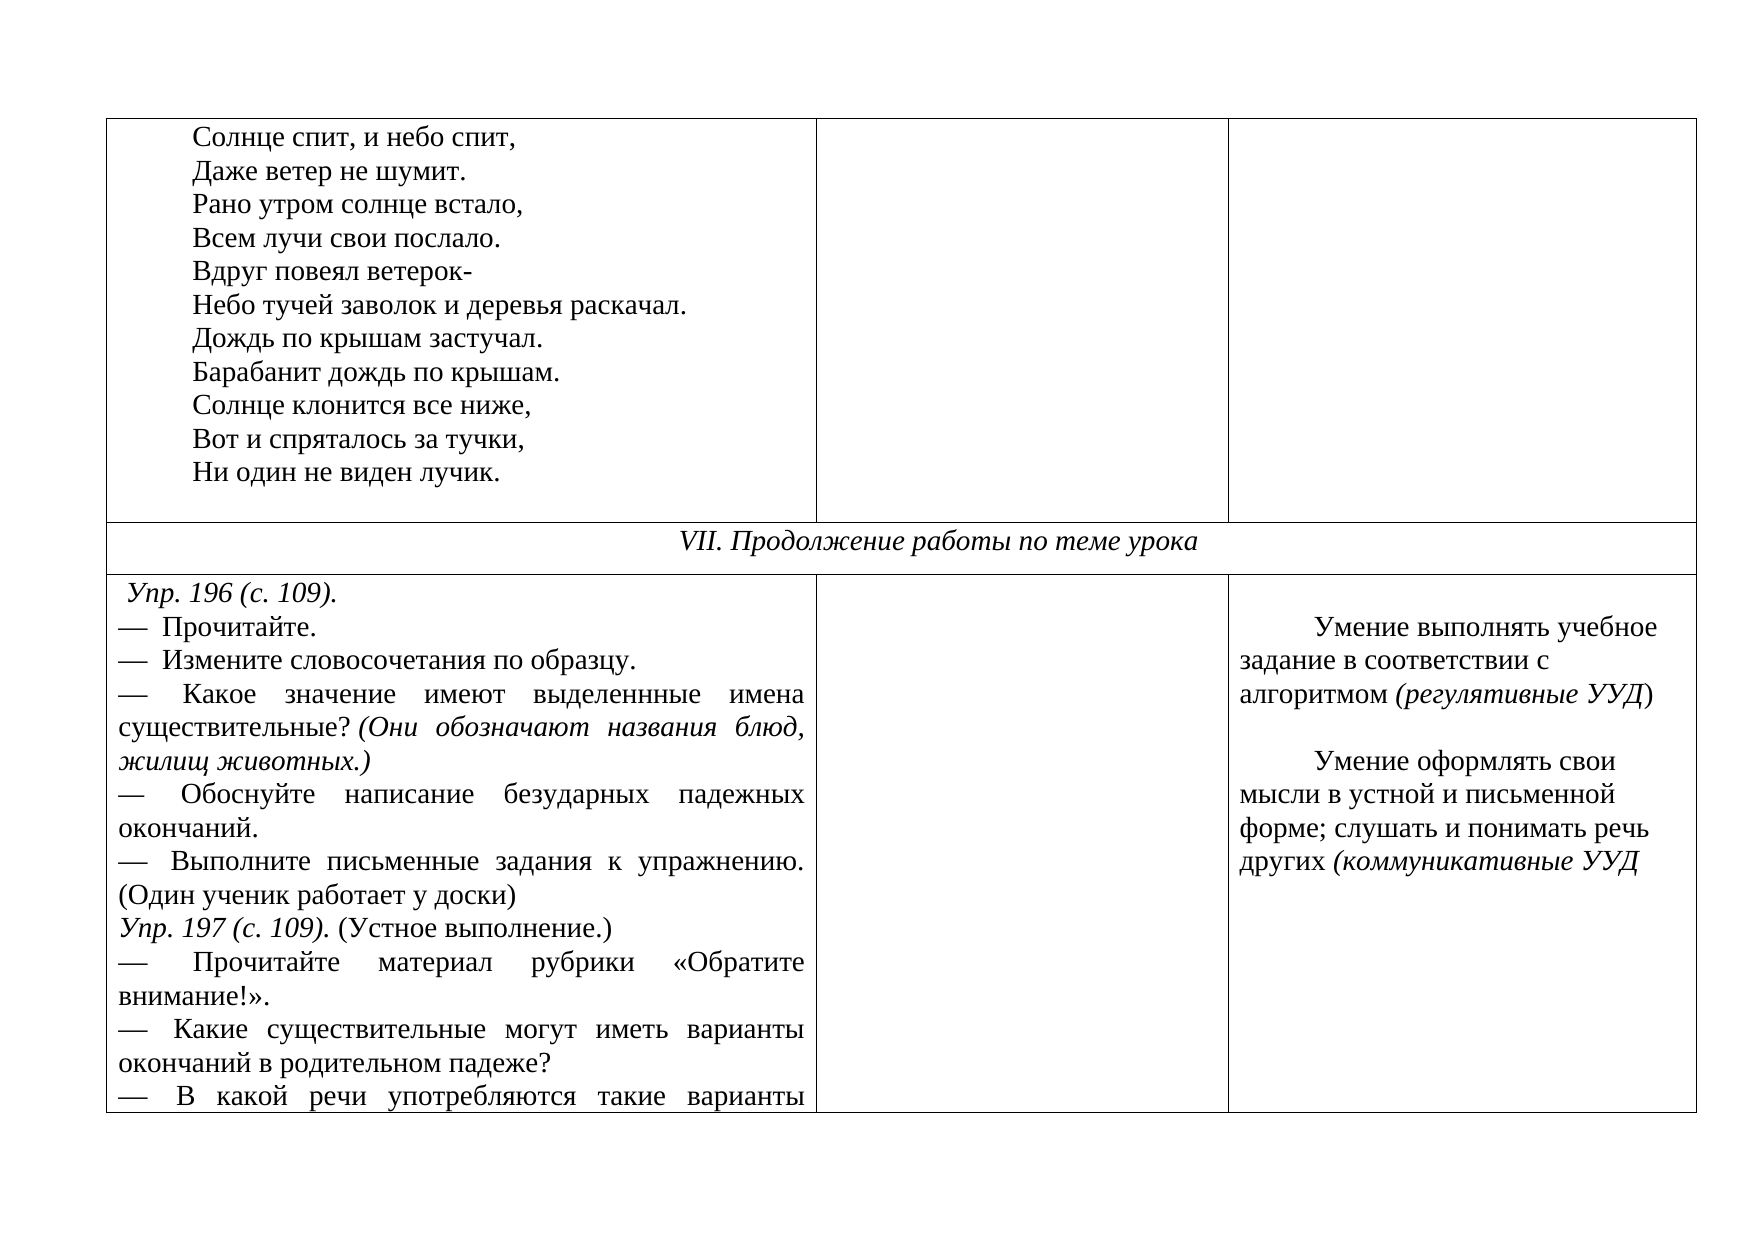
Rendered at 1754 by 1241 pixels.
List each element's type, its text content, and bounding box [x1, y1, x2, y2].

table_cell [817, 119, 1228, 522]
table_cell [1229, 575, 1696, 1112]
table_cell [1229, 119, 1696, 522]
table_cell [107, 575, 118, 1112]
table_cell VII. Продолжение работы по теме урока [107, 523, 1696, 574]
table_cell Солнце спит, и небо спит, Даже ветер не шумит. Рано утром солнце встало, Всем лучи свои послало. Вдруг повеял ветерок- Небо тучей заволок и деревья раскачал. Дождь по крышам застучал. Барабанит дождь по крышам. Солнце клонится все ниже, Вот и спряталось за тучки, Ни один не виден лучик. [107, 119, 816, 522]
table_cell [817, 575, 1228, 1112]
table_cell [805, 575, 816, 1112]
